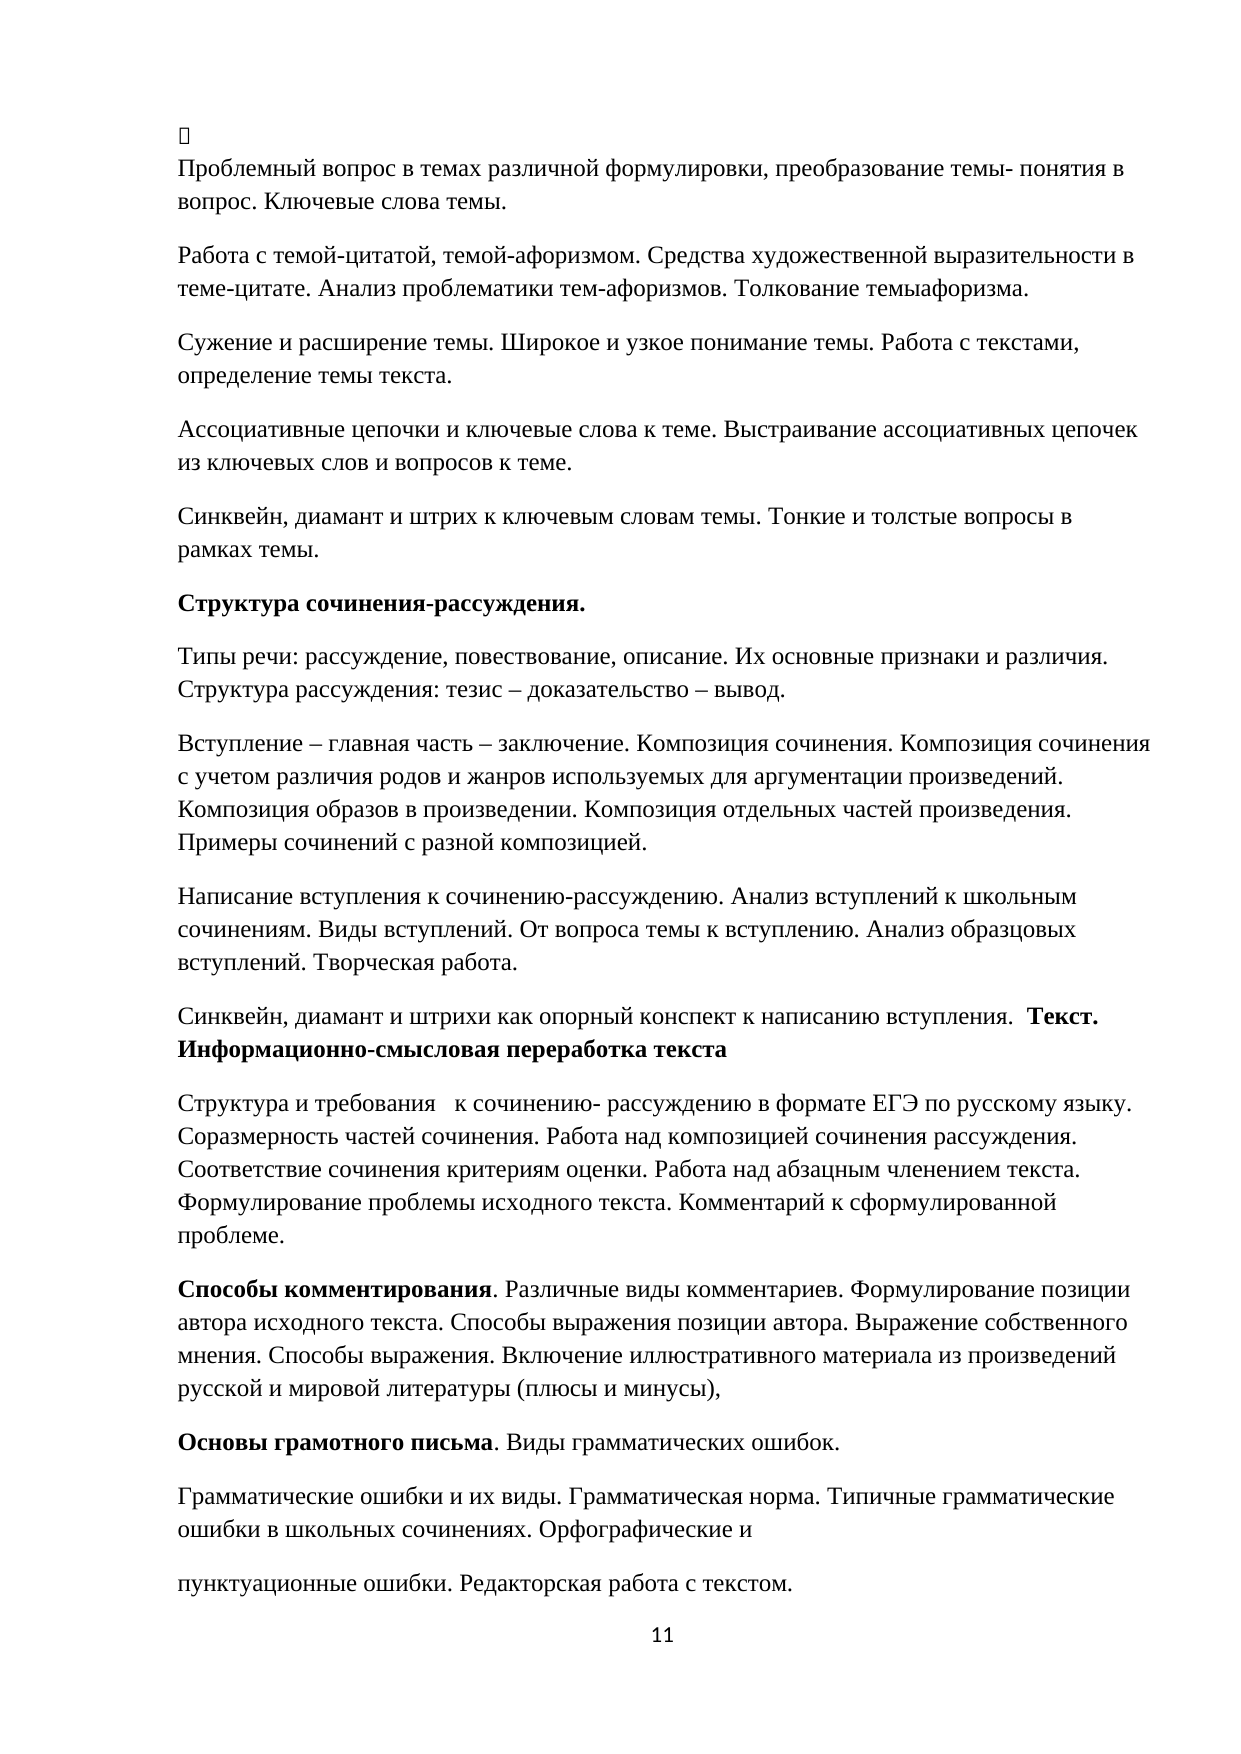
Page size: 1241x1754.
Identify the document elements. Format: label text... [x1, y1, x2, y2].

text Проблемный вопрос в темах различной формулировки, преобразование темы- понятия в вопрос. Ключевые слова темы. [177, 153, 1152, 215]
text пунктуационные ошибки. Редакторская работа с текстом. [177, 1568, 1152, 1596]
text Сужение и расширение темы. Широкое и узкое понимание темы. Работа с текстами, определение темы текста. [177, 327, 1152, 389]
text Структура сочинения-рассуждения. [177, 588, 1152, 616]
text Структура и требования к сочинению- рассуждению в формате ЕГЭ по русскому языку. Соразмерность частей сочинения. Работа над композицией сочинения рассуждения. Соответствие сочинения критериям оценки. Работа над абзацным членением текста. Формулирование проблемы исходного текста. Комментарий к сформулированной проблеме. [177, 1088, 1152, 1249]
text Типы речи: рассуждение, повествование, описание. Их основные признаки и различия. Структура рассуждения: тезис – доказательство – вывод. [177, 641, 1152, 703]
text Ассоциативные цепочки и ключевые слова к теме. Выстраивание ассоциативных цепочек из ключевых слов и вопросов к теме. [177, 414, 1152, 476]
text Написание вступления к сочинению-рассуждению. Анализ вступлений к школьным сочинениям. Виды вступлений. От вопроса темы к вступлению. Анализ образцовых вступлений. Творческая работа. [177, 881, 1152, 976]
text Работа с темой-цитатой, темой-афоризмом. Средства художественной выразительности в теме-цитате. Анализ проблематики тем-афоризмов. Толкование темыафоризма. [177, 240, 1152, 302]
text Способы комментирования. Различные виды комментариев. Формулирование позиции автора исходного текста. Способы выражения позиции автора. Выражение собственного мнения. Способы выражения. Включение иллюстративного материала из произведений русской и мировой литературы (плюсы и минусы), [177, 1274, 1152, 1402]
text Вступление – главная часть – заключение. Композиция сочинения. Композиция сочинения с учетом различия родов и жанров используемых для аргументации произведений. Композиция образов в произведении. Композиция отдельных частей произведения. Примеры сочинений с разной композицией. [177, 728, 1152, 856]
text Синквейн, диамант и штрих к ключевым словам темы. Тонкие и толстые вопросы в рамках темы. [177, 501, 1152, 562]
text Синквейн, диамант и штрихи как опорный конспект к написанию вступления. Текст. Информационно-смысловая переработка текста [177, 1001, 1152, 1063]
text Грамматические ошибки и их виды. Грамматическая норма. Типичные грамматические ошибки в школьных сочинениях. Орфографические и [177, 1481, 1152, 1542]
text Основы грамотного письма. Виды грамматических ошибок. [177, 1427, 1152, 1456]
